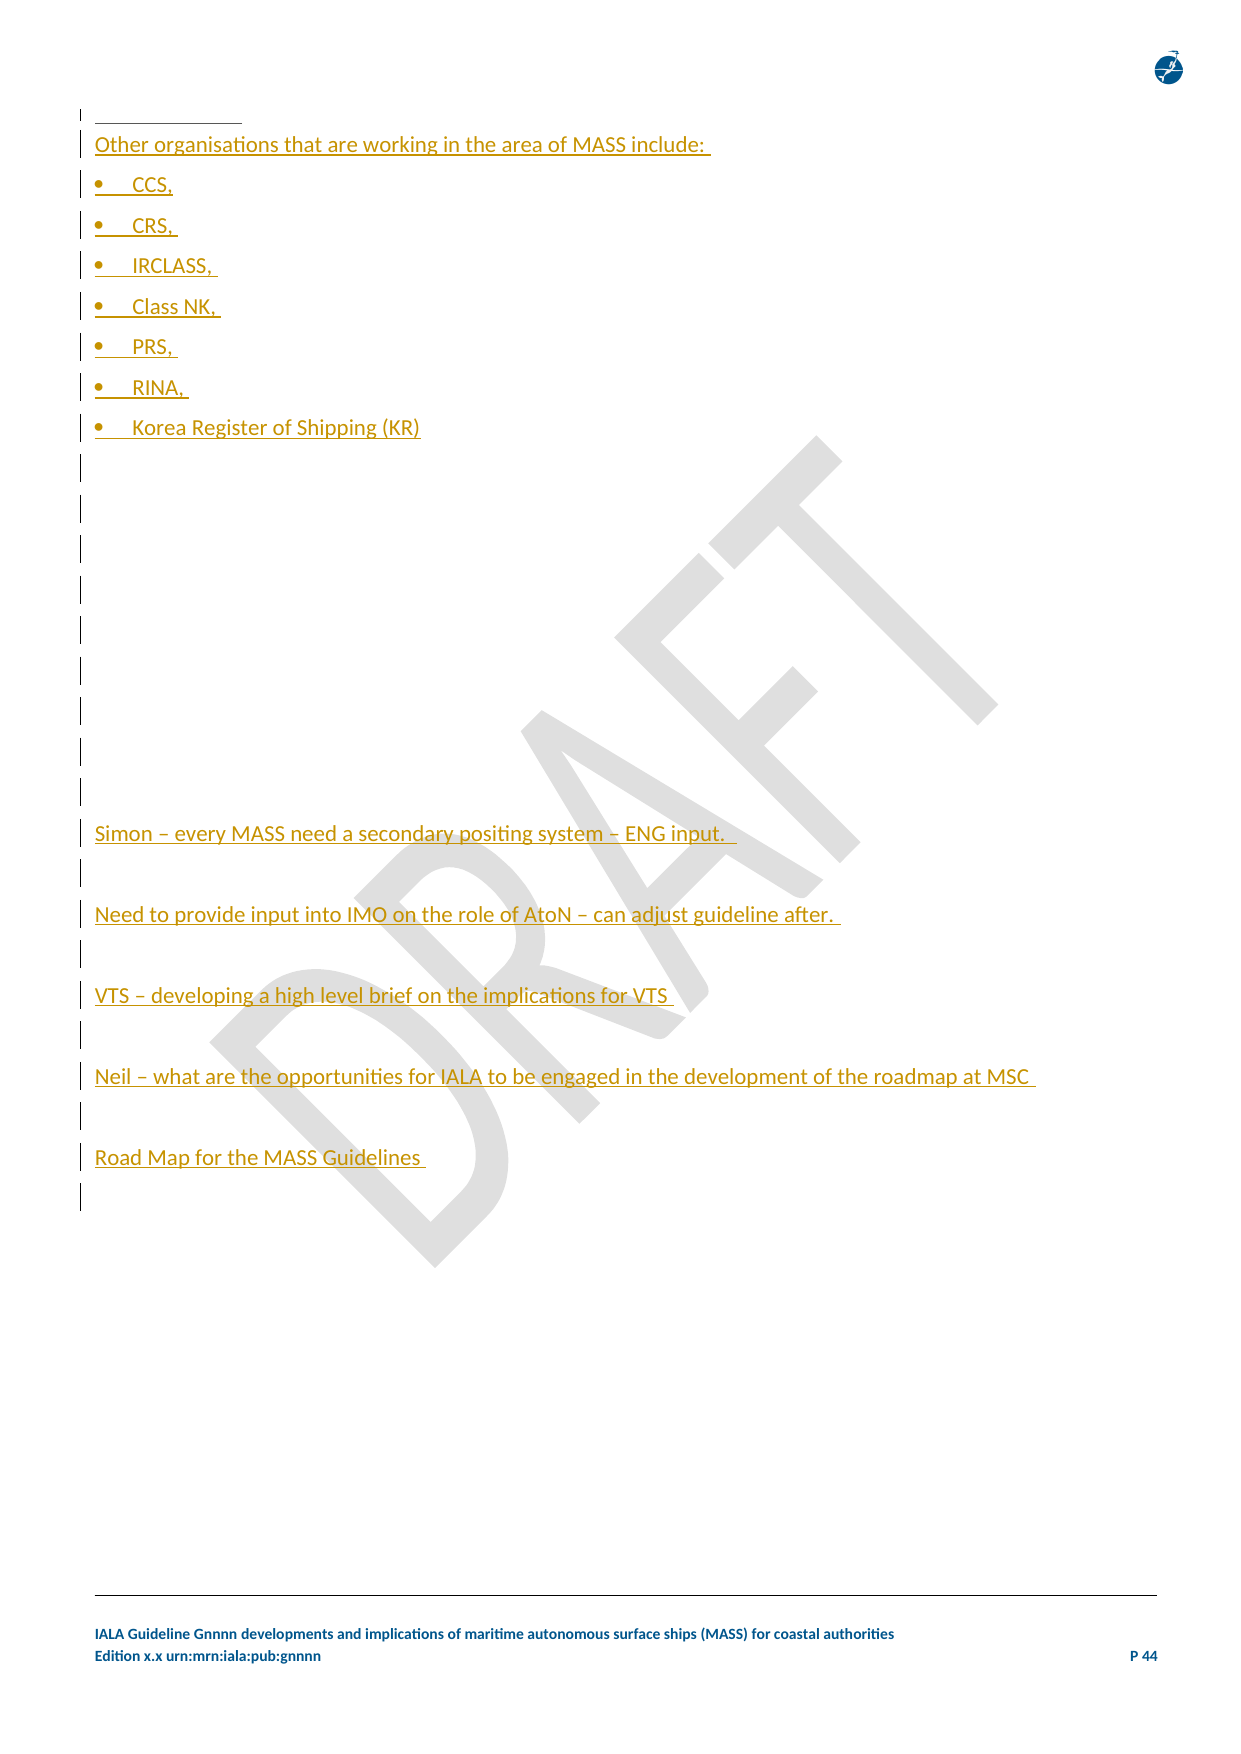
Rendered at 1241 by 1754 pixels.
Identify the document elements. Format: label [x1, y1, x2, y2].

picture [1123, 0, 1241, 119]
